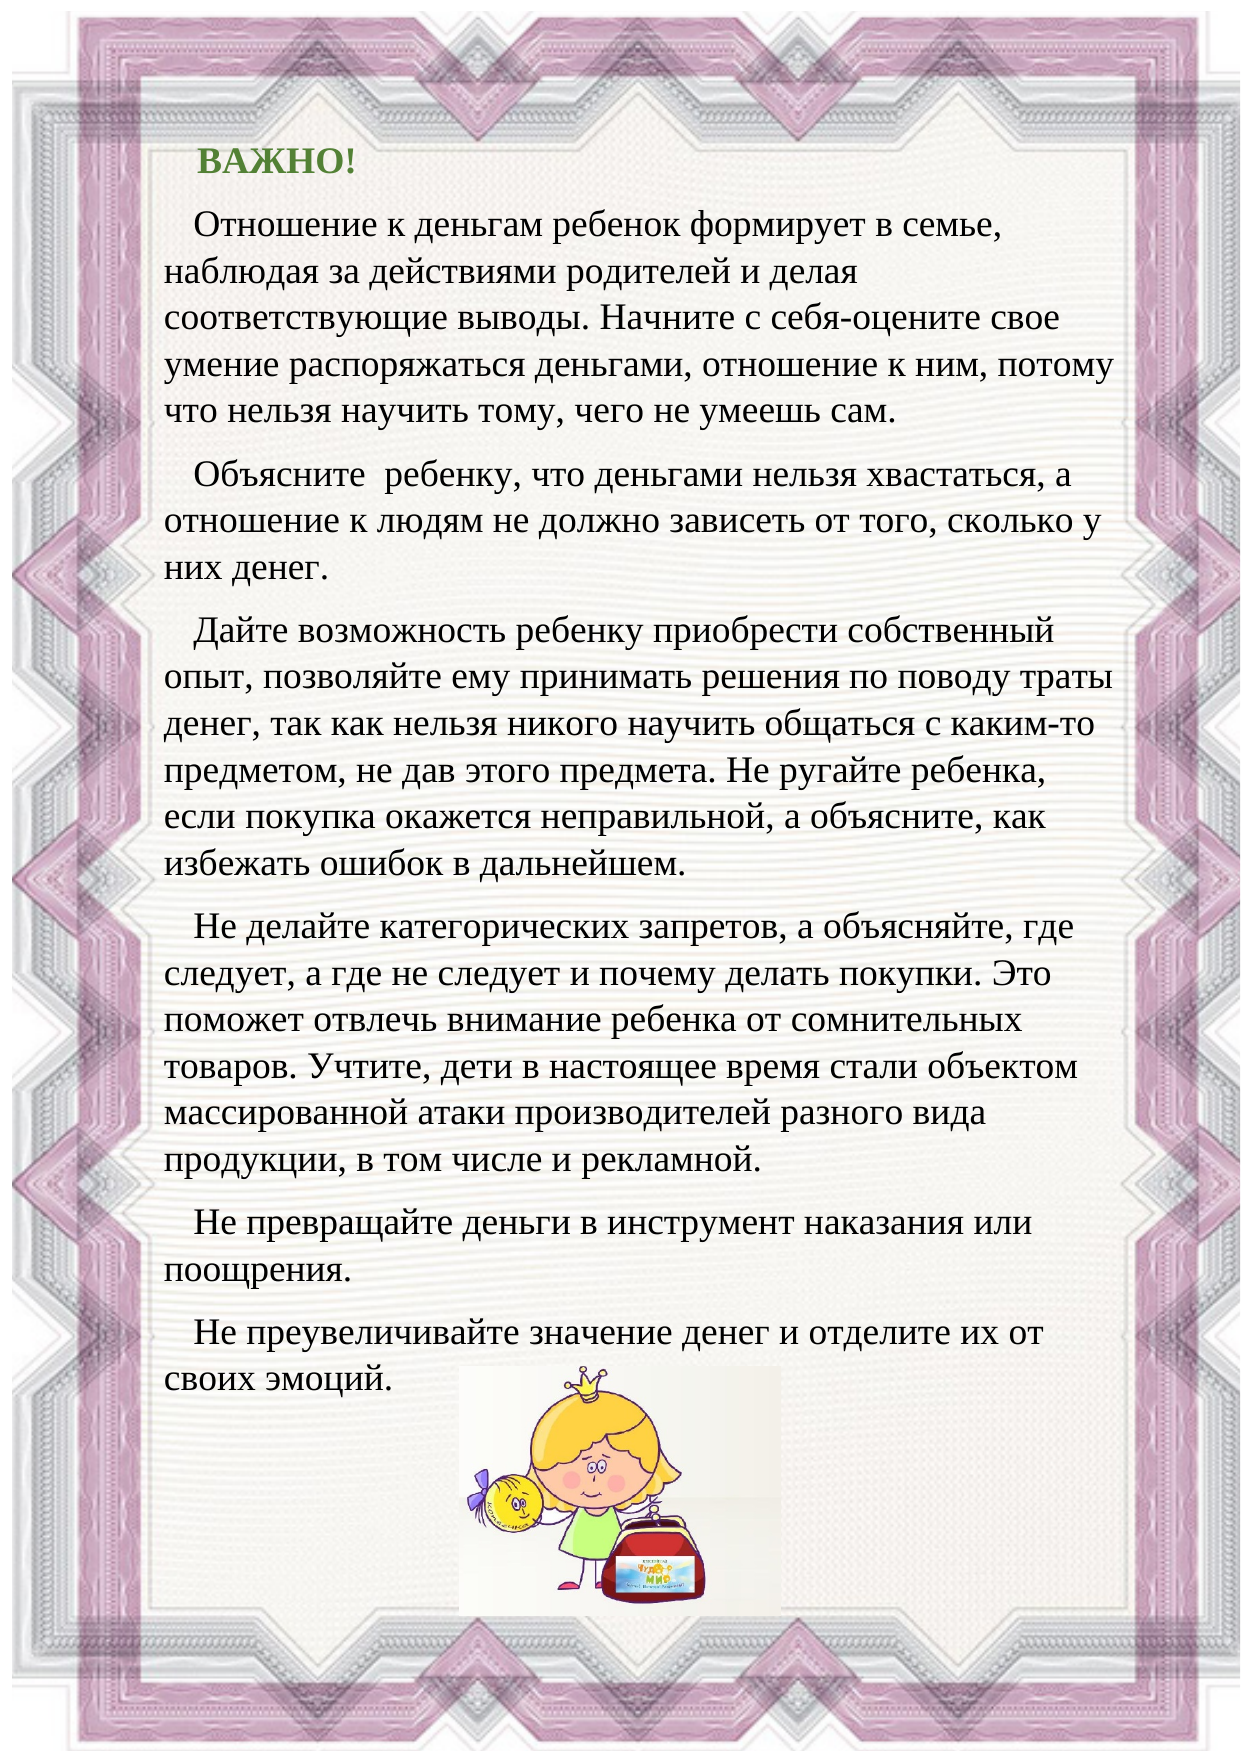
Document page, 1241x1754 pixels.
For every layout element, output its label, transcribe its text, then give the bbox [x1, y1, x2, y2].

picture [12, 11, 1241, 1751]
text Не делайте категорических запретов, а объясняйте, где следует, а где не следует и почему делать покупки. Это поможет отвлечь внимание ребенка от сомнительных товаров. Учтите, дети в настоящее время стали объектом массированной атаки производителей разного вида продукции, в том числе и рекламной. [164, 903, 1123, 1179]
text ВАЖНО! [75, 138, 1123, 181]
text Не превращайте деньги в инструмент наказания или поощрения. [164, 1199, 1123, 1289]
text Отношение к деньгам ребенок формирует в семье, наблюдая за действиями родителей и делая соответствующие выводы. Начните с себя-оцените свое умение распоряжаться деньгами, отношение к ним, потому что нельзя научить тому, чего не умеешь сам. [164, 201, 1123, 431]
text Дайте возможность ребенку приобрести собственный опыт, позволяйте ему принимать решения по поводу траты денег, так как нельзя никого научить общаться с каким-то предметом, не дав этого предмета. Не ругайте ребенка, если покупка окажется неправильной, а объясните, как избежать ошибок в дальнейшем. [164, 607, 1123, 883]
text Объясните ребенку, что деньгами нельзя хвастаться, а отношение к людям не должно зависеть от того, сколько у них денег. [164, 451, 1123, 587]
text Не преувеличивайте значение денег и отделите их от своих эмоций. [164, 1309, 1123, 1399]
